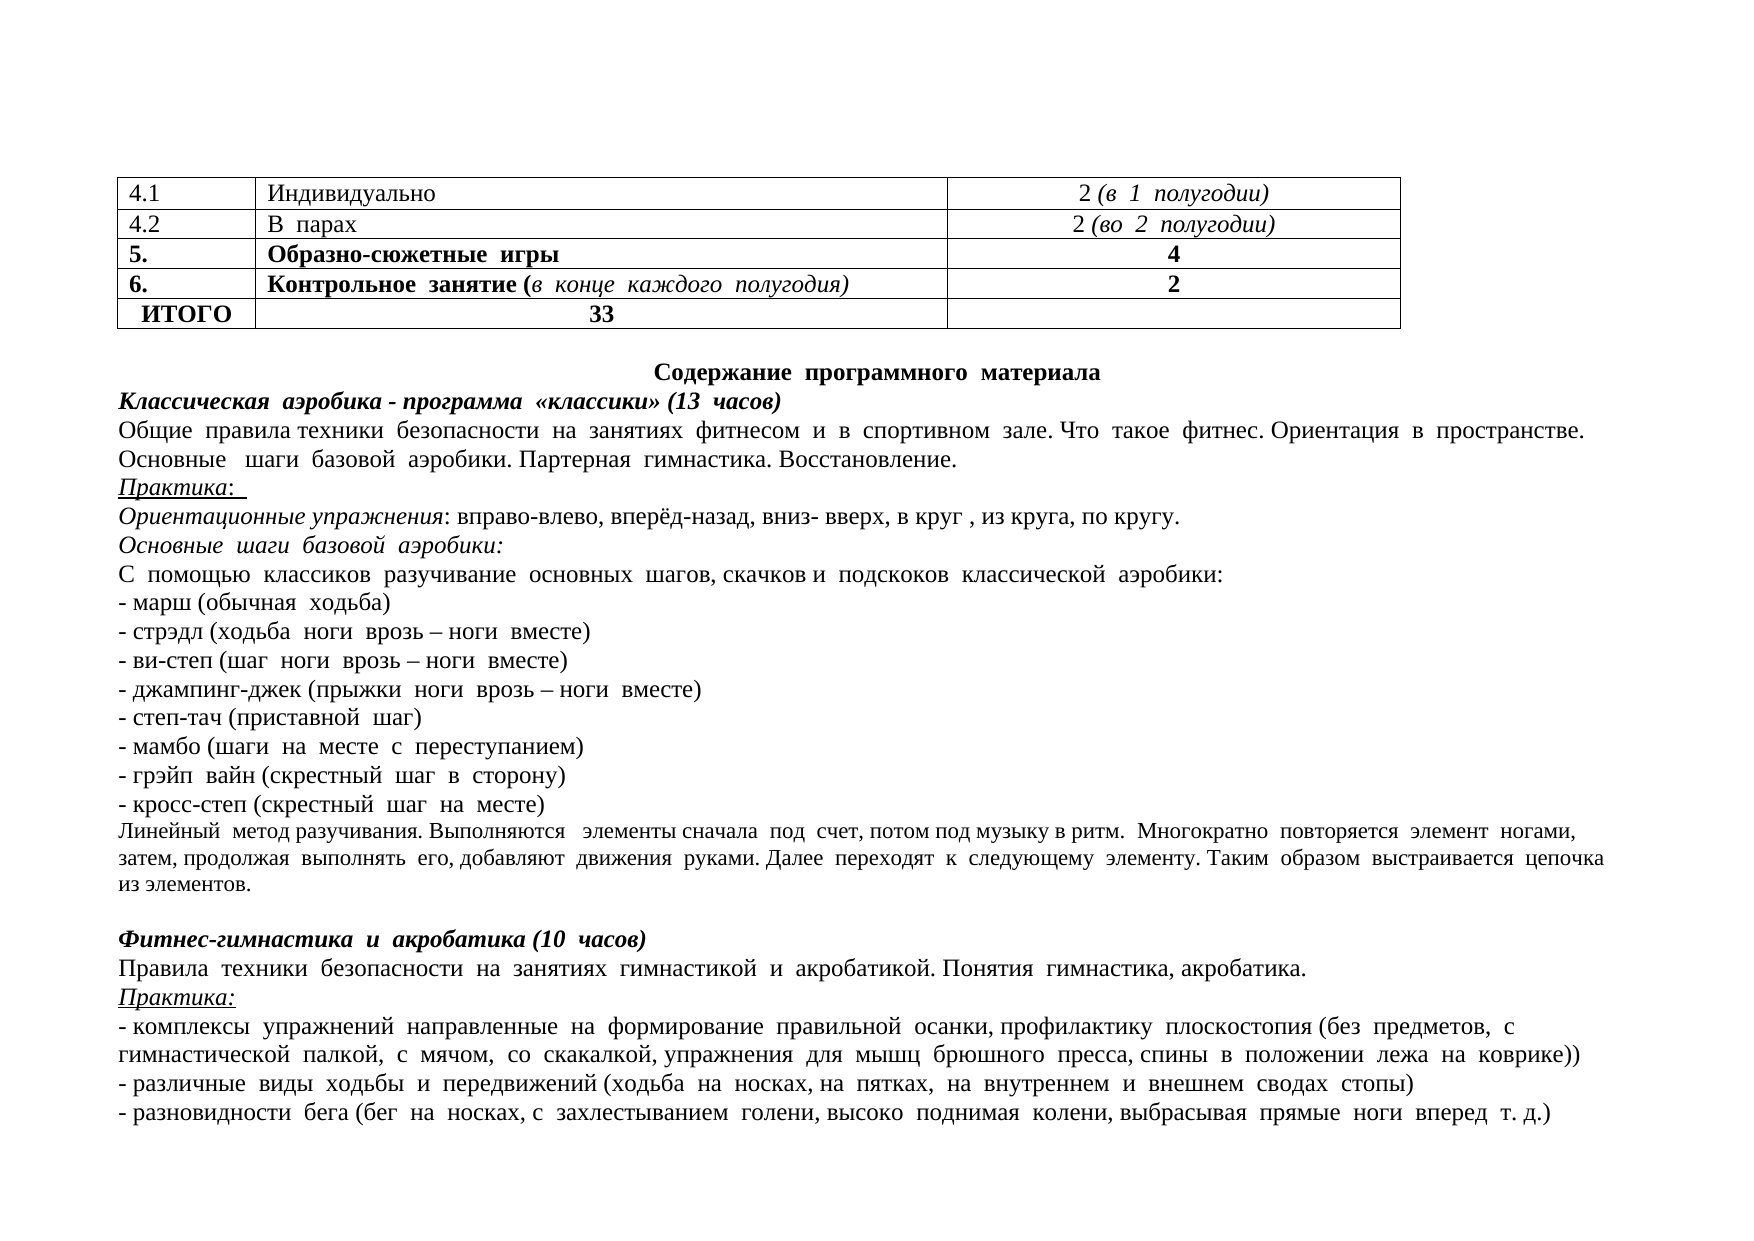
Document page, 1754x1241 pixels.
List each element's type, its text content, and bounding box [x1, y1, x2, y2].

table_cell 4 [948, 239, 1400, 268]
text Классическая аэробика - программа «классики» (13 часов) [118, 386, 1636, 415]
text Содержание программного материала [118, 357, 1636, 386]
text Линейный метод разучивания. Выполняются элементы сначала под счет, потом под музыку в ритм. Многократно повторяется элемент ногами, затем, продолжая выполнять его, добавляют движения руками. Далее переходят к следующему элементу. Таким образом выстраивается цепочка из элементов. [118, 817, 1636, 896]
table_cell 2 [948, 269, 1400, 298]
table_cell 2 (во 2 полугодии) [948, 210, 1400, 238]
text - грэйп вайн (скрестный шаг в сторону) [118, 760, 1636, 789]
table_cell Контрольное занятие (в конце каждого полугодия) [256, 269, 947, 298]
text Правила техники безопасности на занятиях гимнастикой и акробатикой. Понятия гимнастика, акробатика. [118, 953, 1636, 982]
text Практика: [118, 982, 1636, 1011]
table_cell 4.1 [118, 178, 255, 208]
table_cell Образно-сюжетные игры [256, 239, 947, 268]
table_cell 2 (в 1 полугодии) [948, 178, 1400, 208]
text Фитнес-гимнастика и акробатика (10 часов) [118, 924, 1636, 953]
text Общие правила техники безопасности на занятиях фитнесом и в спортивном зале. Что такое фитнес. Ориентация в пространстве. Основные шаги базовой аэробики. Партерная гимнастика. Восстановление. [118, 415, 1636, 472]
table_cell ИТОГО [118, 299, 255, 328]
table_cell [948, 299, 1400, 328]
text - различные виды ходьбы и передвижений (ходьба на носках, на пятках, на внутреннем и внешнем сводах стопы) [118, 1068, 1636, 1097]
table_cell Индивидуально [256, 178, 947, 208]
table_cell 5. [118, 239, 255, 268]
text - марш (обычная ходьба) [118, 587, 1636, 616]
text - стрэдл (ходьба ноги врозь – ноги вместе) [118, 616, 1636, 645]
text С помощью классиков разучивание основных шагов, скачков и подскоков классической аэробики: [118, 559, 1636, 587]
text - кросс-степ (скрестный шаг на месте) [118, 789, 1636, 817]
text - джампинг-джек (прыжки ноги врозь – ноги вместе) [118, 674, 1636, 702]
text - степ-тач (приставной шаг) [118, 702, 1636, 731]
text - комплексы упражнений направленные на формирование правильной осанки, профилактику плоскостопия (без предметов, с гимнастической палкой, с мячом, со скакалкой, упражнения для мышц брюшного пресса, спины в положении лежа на коврике)) [118, 1011, 1636, 1068]
table_cell 4.2 [118, 210, 255, 238]
text - ви-степ (шаг ноги врозь – ноги вместе) [118, 645, 1636, 674]
text - разновидности бега (бег на носках, с захлестыванием голени, высоко поднимая колени, выбрасывая прямые ноги вперед т. д.) [118, 1097, 1636, 1126]
text Ориентационные упражнения: вправо-влево, вперёд-назад, вниз- вверх, в круг , из круга, по кругу. [118, 501, 1636, 530]
table_cell 6. [118, 269, 255, 298]
text - мамбо (шаги на месте с переступанием) [118, 731, 1636, 760]
text Основные шаги базовой аэробики: [118, 530, 1636, 559]
table_cell В парах [256, 210, 947, 238]
table_cell 33 [256, 299, 947, 328]
text Практика: [118, 472, 1636, 501]
